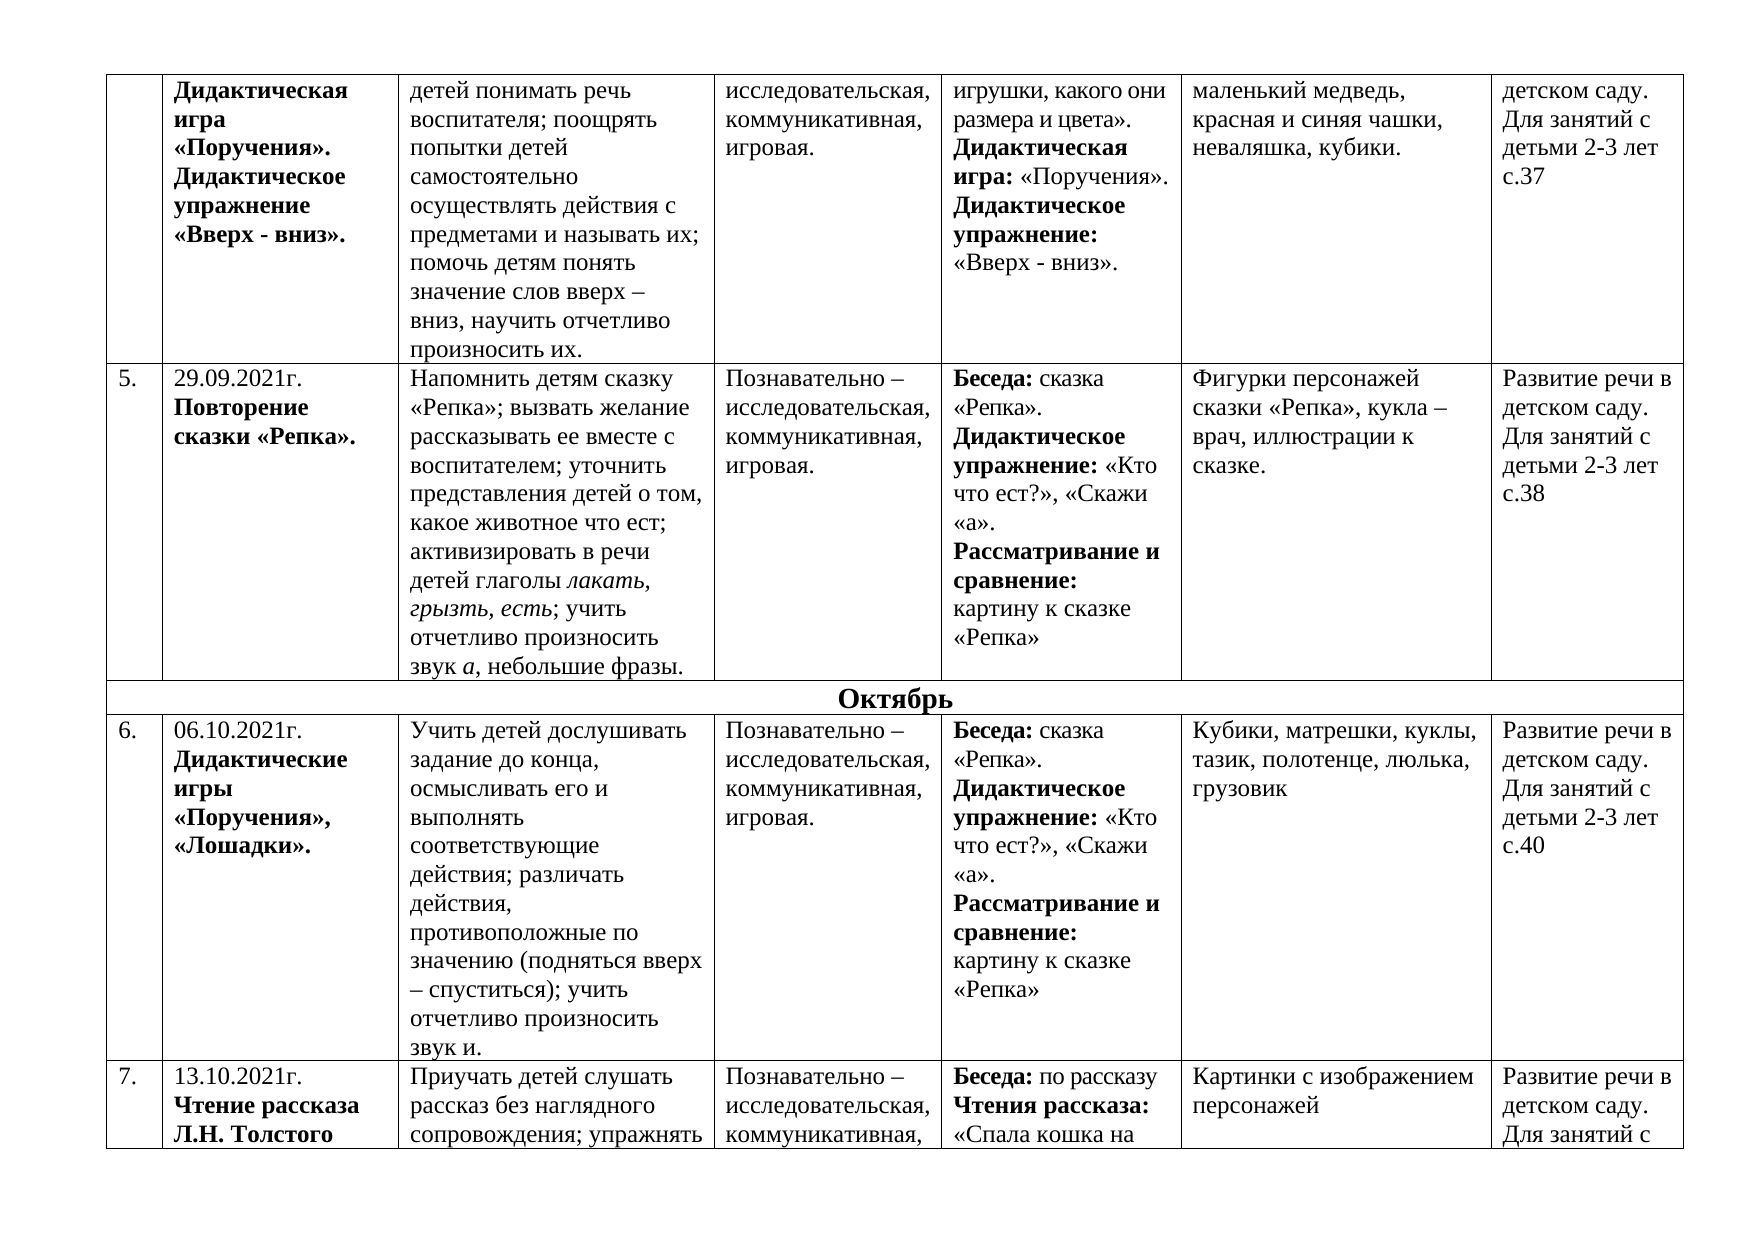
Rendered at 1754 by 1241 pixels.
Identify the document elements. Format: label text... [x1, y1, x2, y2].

table_cell 06.10.2021г. Дидактические игры «Поручения», «Лошадки». [163, 715, 398, 1060]
table_cell Беседа: сказка «Репка». Дидактическое упражнение: «Кто что ест?», «Скажи «а». Рассматривание и сравнение: картину к сказке «Репка» [942, 364, 1181, 680]
table_cell Учить детей дослушивать задание до конца, осмысливать его и выполнять соответствующие действия; различать действия, противоположные по значению (подняться вверх – спуститься); учить отчетливо произносить звук и. [399, 715, 714, 1060]
table_cell 5. [107, 364, 162, 680]
table_cell Октябрь [107, 681, 1683, 714]
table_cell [942, 1061, 1181, 1148]
table_cell Фигурки персонажей сказки «Репка», кукла – врач, иллюстрации к сказке. [1182, 364, 1491, 680]
table_cell Познавательно – исследовательская, коммуникативная, игровая. [715, 364, 941, 680]
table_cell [163, 1061, 398, 1148]
table_cell Познавательно – исследовательская, коммуникативная, игровая. [715, 715, 941, 1060]
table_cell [715, 1061, 941, 1148]
table_cell 7. [107, 1061, 162, 1148]
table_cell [1492, 75, 1683, 362]
table_cell 4. [107, 75, 162, 362]
table_cell Кубики, матрешки, куклы, тазик, полотенце, люлька, грузовик [1182, 715, 1491, 1060]
table_cell Беседа: сказка «Репка». Дидактическое упражнение: «Кто что ест?», «Скажи «а». Рассматривание и сравнение: картину к сказке «Репка» [942, 715, 1181, 1060]
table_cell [715, 75, 941, 362]
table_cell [399, 75, 714, 362]
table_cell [399, 1061, 714, 1148]
table_cell Развитие речи в детском саду. Для занятий с детьми 2-3 лет с.38 [1492, 364, 1683, 680]
table_cell Развитие речи в детском саду. Для занятий с детьми 2-3 лет с.40 [1492, 715, 1683, 1060]
table_cell 29.09.2021г. Повторение сказки «Репка». [163, 364, 398, 680]
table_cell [163, 75, 398, 362]
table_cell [1492, 1061, 1683, 1148]
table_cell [942, 75, 1181, 362]
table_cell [1182, 75, 1491, 362]
table_cell 6. [107, 715, 162, 1060]
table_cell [1182, 1061, 1491, 1148]
table_cell Напомнить детям сказку «Репка»; вызвать желание рассказывать ее вместе с воспитателем; уточнить представления детей о том, какое животное что ест; активизировать в речи детей глаголы лакать, грызть, есть; учить отчетливо произносить звук а, небольшие фразы. [399, 364, 714, 680]
